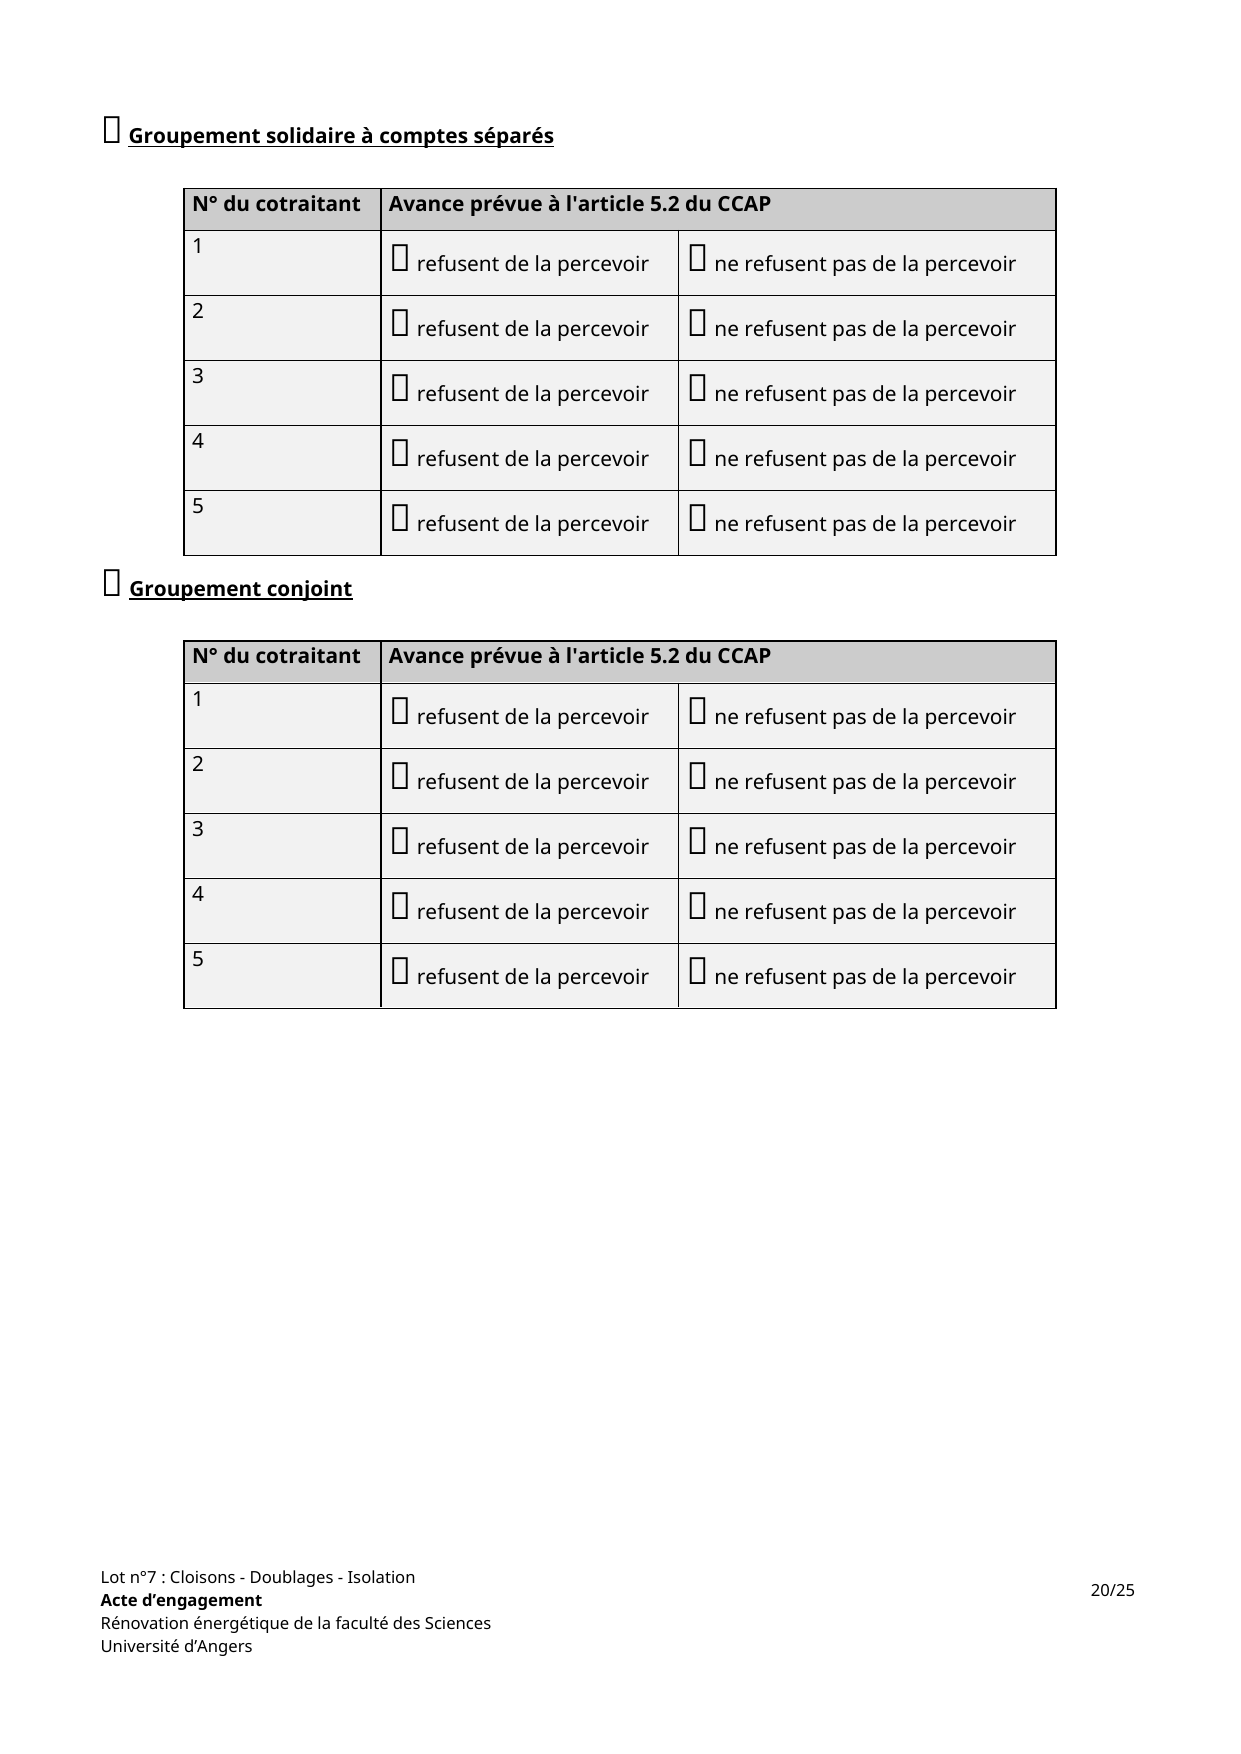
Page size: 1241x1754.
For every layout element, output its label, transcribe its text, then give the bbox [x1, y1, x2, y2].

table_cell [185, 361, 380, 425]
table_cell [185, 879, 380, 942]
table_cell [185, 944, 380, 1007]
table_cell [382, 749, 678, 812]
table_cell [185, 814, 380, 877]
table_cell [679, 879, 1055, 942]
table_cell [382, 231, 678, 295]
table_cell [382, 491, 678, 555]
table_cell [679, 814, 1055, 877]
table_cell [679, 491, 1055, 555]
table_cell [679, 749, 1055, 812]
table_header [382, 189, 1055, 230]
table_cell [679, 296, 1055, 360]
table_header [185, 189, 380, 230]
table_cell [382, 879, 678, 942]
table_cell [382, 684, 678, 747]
text  Groupement solidaire à comptes séparés [100, 104, 1140, 155]
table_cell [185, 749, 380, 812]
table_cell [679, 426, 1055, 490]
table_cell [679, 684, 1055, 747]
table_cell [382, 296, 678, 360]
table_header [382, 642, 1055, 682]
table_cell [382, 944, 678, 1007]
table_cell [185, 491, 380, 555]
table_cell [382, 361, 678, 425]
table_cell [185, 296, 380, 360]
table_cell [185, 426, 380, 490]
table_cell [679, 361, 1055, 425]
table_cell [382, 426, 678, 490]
text  Groupement conjoint [100, 556, 1140, 607]
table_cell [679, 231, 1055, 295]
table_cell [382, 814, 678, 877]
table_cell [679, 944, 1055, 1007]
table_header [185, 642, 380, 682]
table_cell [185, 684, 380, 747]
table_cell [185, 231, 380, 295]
